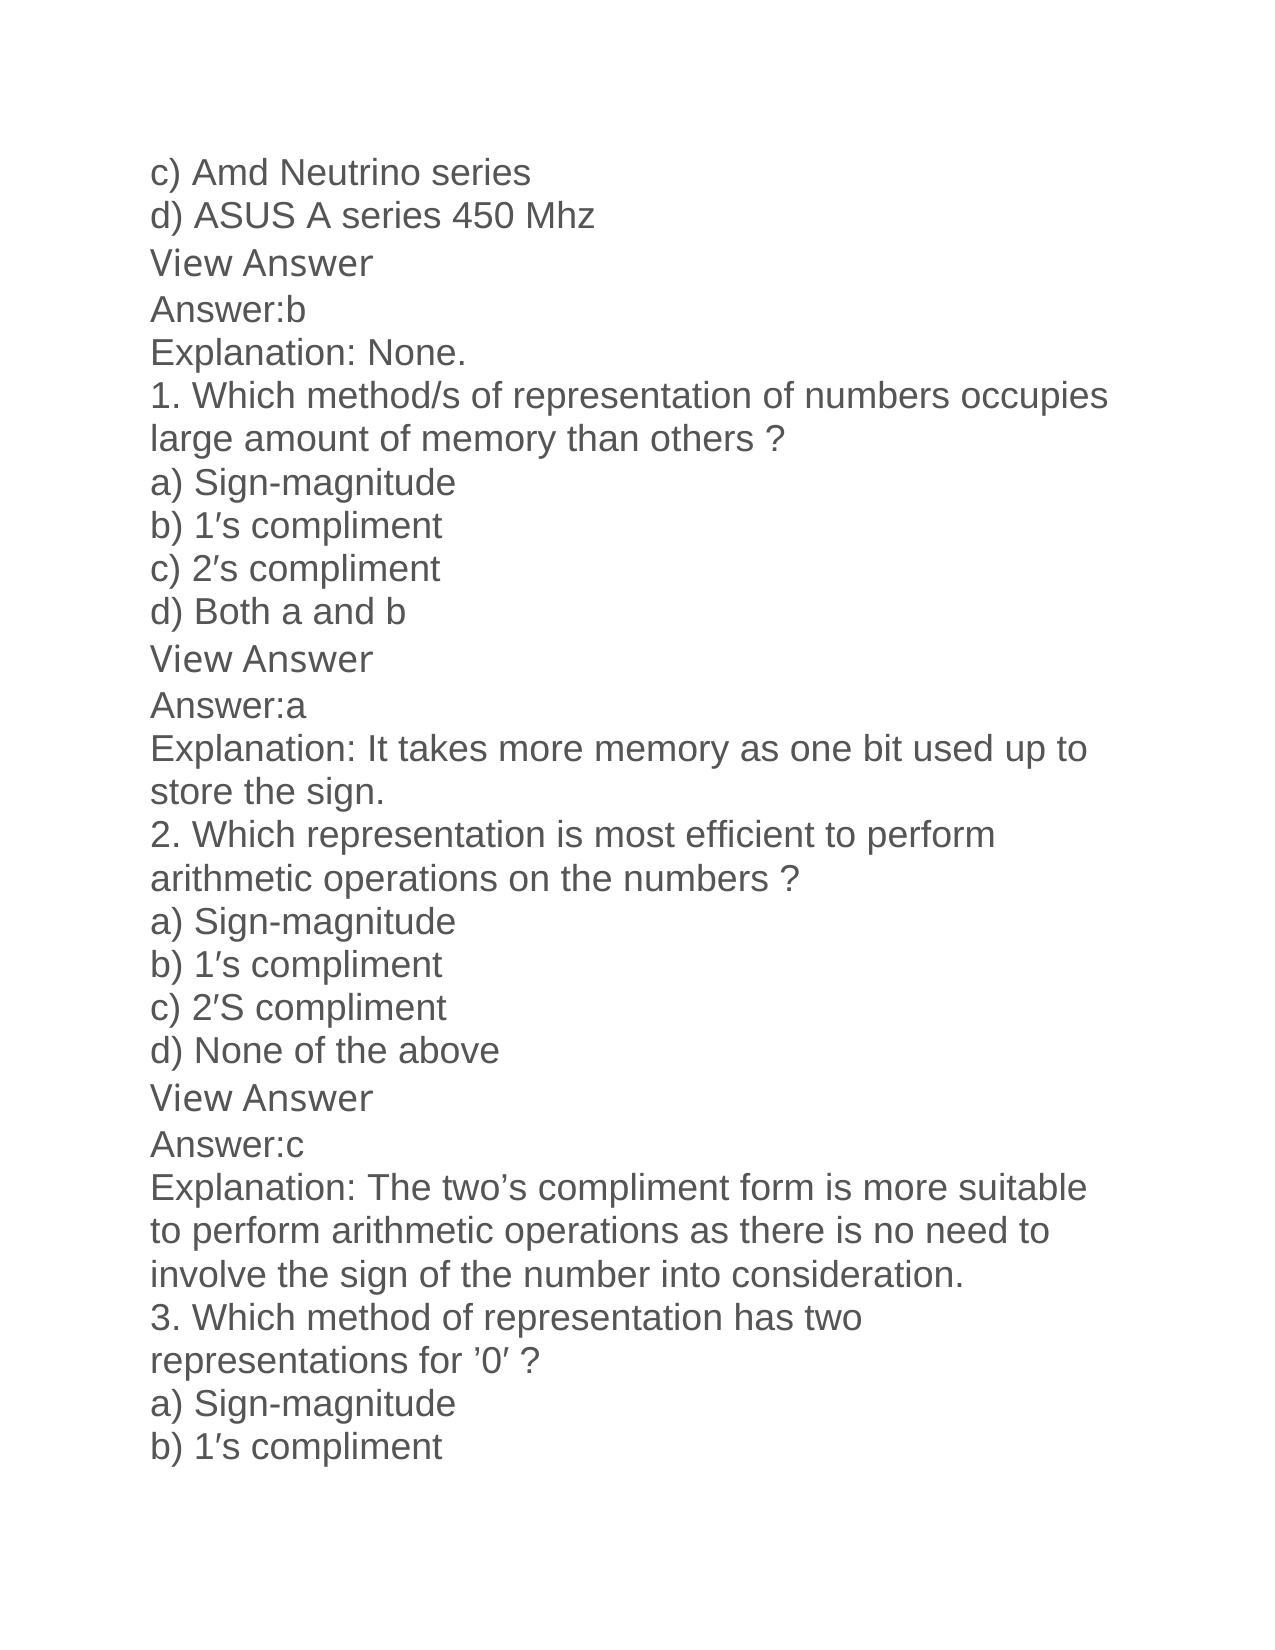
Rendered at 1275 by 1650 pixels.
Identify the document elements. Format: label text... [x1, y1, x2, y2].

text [150, 1295, 1125, 1467]
text Answer:b Explanation: None. [150, 287, 1125, 373]
text 1. Which method/s of representation of numbers occupies large amount of memory than others ? a) Sign-magnitude b) 1′s compliment c) 2′s compliment d) Both a and b View Answer [150, 373, 1125, 683]
text 2. Which representation is most efficient to perform arithmetic operations on the numbers ? a) Sign-magnitude b) 1′s compliment c) 2′S compliment d) None of the above View Answer [150, 813, 1125, 1122]
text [150, 150, 1125, 287]
text Answer:c Explanation: The two’s compliment form is more suitable to perform arithmetic operations as there is no need to involve the sign of the number into consideration. [150, 1122, 1125, 1295]
text Answer:a Explanation: It takes more memory as one bit used up to store the sign. [150, 683, 1125, 813]
